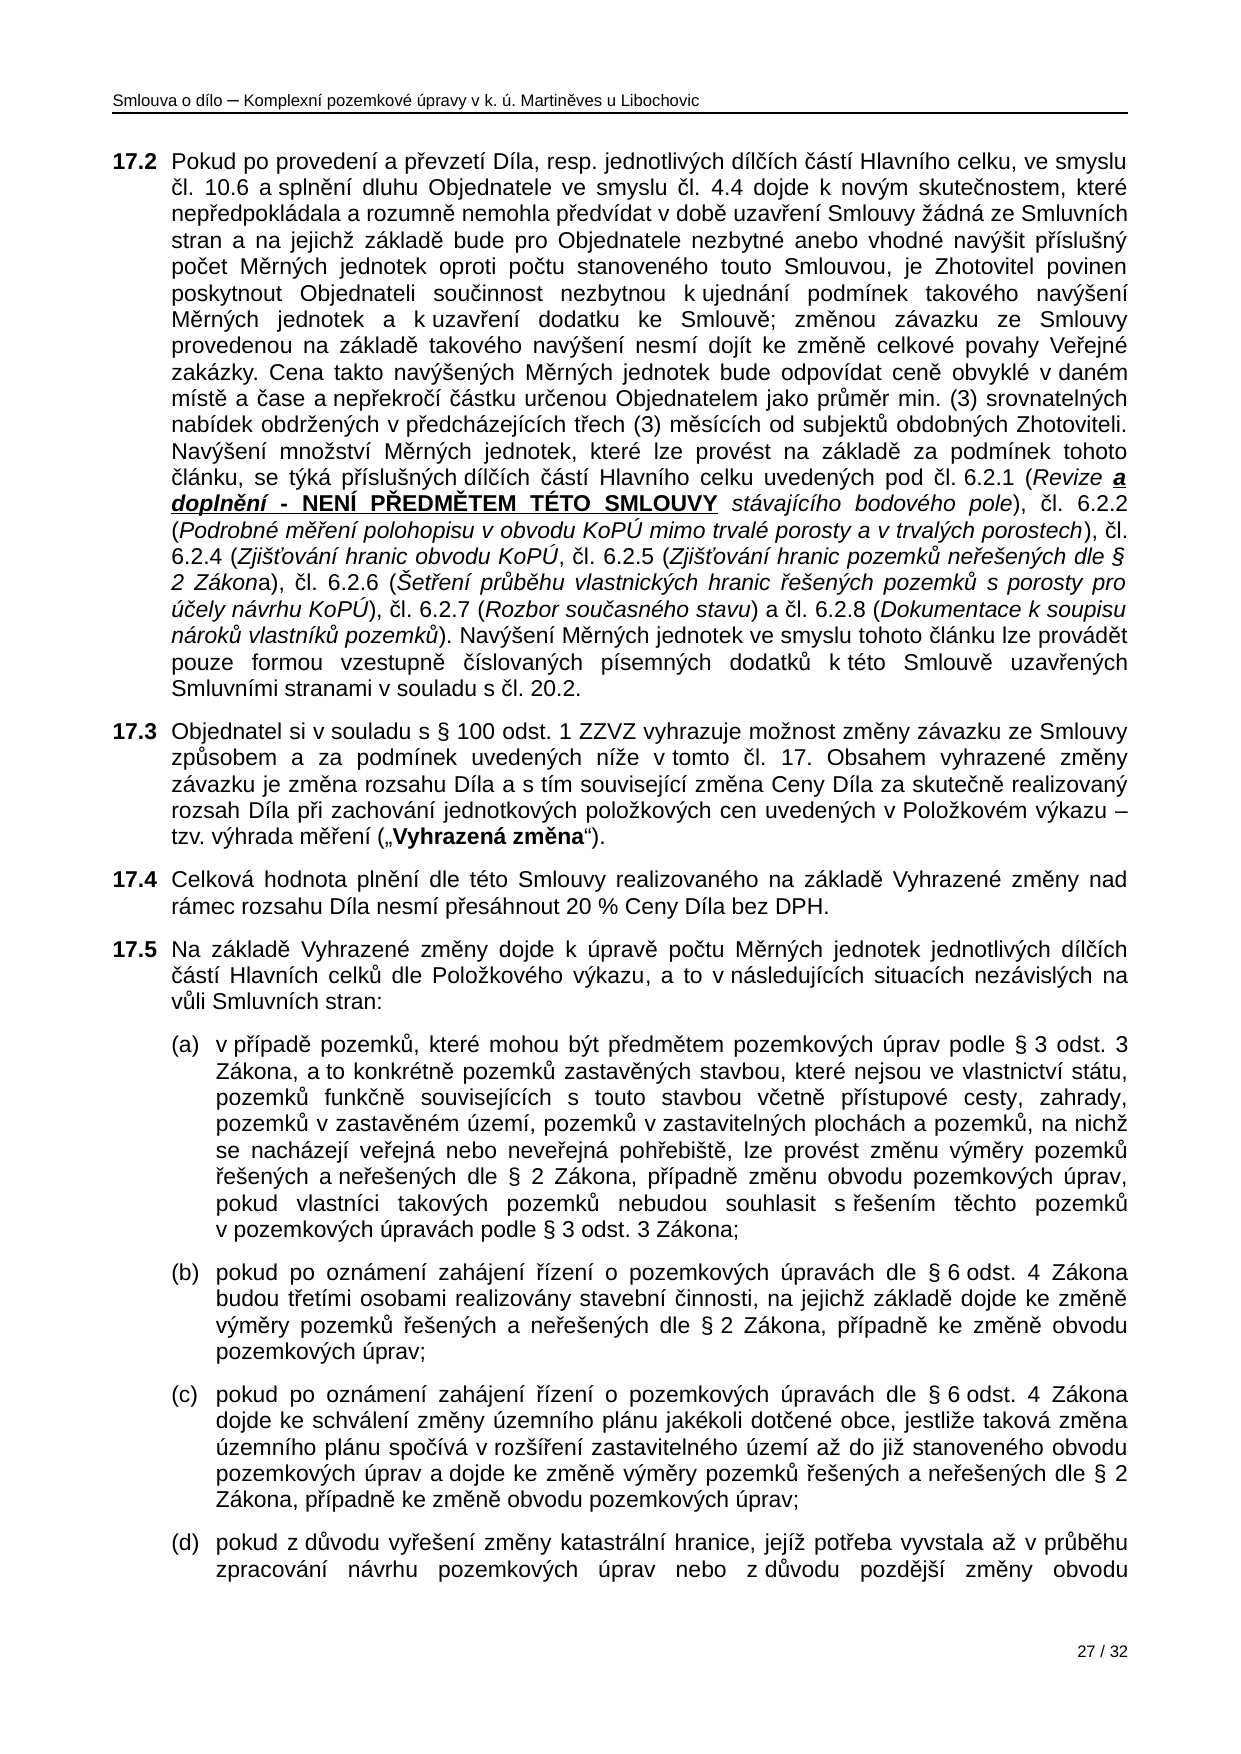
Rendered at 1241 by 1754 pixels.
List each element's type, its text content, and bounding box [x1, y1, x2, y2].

list pokud po oznámení zahájení řízení o pozemkových úpravách dle § 6 odst. 4 Zákona dojde ke schválení změny územního plánu jakékoli dotčené obce, jestliže taková změna územního plánu spočívá v rozšíření zastavitelného území až do již stanoveného obvodu pozemkových úprav a dojde ke změně výměry pozemků řešených a neřešených dle § 2 Zákona, případně ke změně obvodu pozemkových úprav; [171, 1381, 1128, 1513]
text Celková hodnota plnění dle této Smlouvy realizovaného na základě Vyhrazené změny nad rámec rozsahu Díla nesmí přesáhnout 20 % Ceny Díla bez DPH. [112, 866, 1128, 919]
text Na základě Vyhrazené změny dojde k úpravě počtu Měrných jednotek jednotlivých dílčích částí Hlavních celků dle Položkového výkazu, a to v následujících situacích nezávislých na vůli Smluvních stran: [112, 936, 1128, 1015]
list pokud po oznámení zahájení řízení o pozemkových úpravách dle § 6 odst. 4 Zákona budou třetími osobami realizovány stavební činnosti, na jejichž základě dojde ke změně výměry pozemků řešených a neřešených dle § 2 Zákona, případně ke změně obvodu pozemkových úprav; [171, 1259, 1128, 1364]
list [171, 1529, 1128, 1582]
list v případě pozemků, které mohou být předmětem pozemkových úprav podle § 3 odst. 3 Zákona, a to konkrétně pozemků zastavěných stavbou, které nejsou ve vlastnictví státu, pozemků funkčně souvisejících s touto stavbou včetně přístupové cesty, zahrady, pozemků v zastavěném území, pozemků v zastavitelných plochách a pozemků, na nichž se nacházejí veřejná nebo neveřejná pohřebiště, lze provést změnu výměry pozemků řešených a neřešených dle § 2 Zákona, případně změnu obvodu pozemkových úprav, pokud vlastníci takových pozemků nebudou souhlasit s řešením těchto pozemků v pozemkových úpravách podle § 3 odst. 3 Zákona; [171, 1031, 1128, 1242]
text Pokud po provedení a převzetí Díla, resp. jednotlivých dílčích částí Hlavního celku, ve smyslu čl. 10.6 a splnění dluhu Objednatele ve smyslu čl. 4.4 dojde k novým skutečnostem, které nepředpokládala a rozumně nemohla předvídat v době uzavření Smlouvy žádná ze Smluvních stran a na jejichž základě bude pro Objednatele nezbytné anebo vhodné navýšit příslušný počet Měrných jednotek oproti počtu stanoveného touto Smlouvou, je Zhotovitel povinen poskytnout Objednateli součinnost nezbytnou k ujednání podmínek takového navýšení Měrných jednotek a k uzavření dodatku ke Smlouvě; změnou závazku ze Smlouvy provedenou na základě takového navýšení nesmí dojít ke změně celkové povahy Veřejné zakázky. Cena takto navýšených Měrných jednotek bude odpovídat ceně obvyklé v daném místě a čase a nepřekročí částku určenou Objednatelem jako průměr min. (3) srovnatelných nabídek obdržených v předcházejících třech (3) měsících od subjektů obdobných Zhotoviteli. Navýšení množství Měrných jednotek, které lze provést na základě za podmínek tohoto článku, se týká příslušných dílčích částí Hlavního celku uvedených pod čl. 6.2.1 (Revize a doplnění - NENÍ PŘEDMĚTEM TÉTO SMLOUVY stávajícího bodového pole), čl. 6.2.2 (Podrobné měření polohopisu v obvodu KoPÚ mimo trvalé porosty a v trvalých porostech), čl. 6.2.4 (Zjišťování hranic obvodu KoPÚ, čl. 6.2.5 (Zjišťování hranic pozemků neřešených dle § 2 Zákona), čl. 6.2.6 (Šetření průběhu vlastnických hranic řešených pozemků s porosty pro účely návrhu KoPÚ), čl. 6.2.7 (Rozbor současného stavu) a čl. 6.2.8 (Dokumentace k soupisu nároků vlastníků pozemků). Navýšení Měrných jednotek ve smyslu tohoto článku lze provádět pouze formou vzestupně číslovaných písemných dodatků k této Smlouvě uzavřených Smluvními stranami v souladu s čl. 20.2. [112, 148, 1128, 701]
text Objednatel si v souladu s § 100 odst. 1 ZZVZ vyhrazuje možnost změny závazku ze Smlouvy způsobem a za podmínek uvedených níže v tomto čl. 17. Obsahem vyhrazené změny závazku je změna rozsahu Díla a s tím související změna Ceny Díla za skutečně realizovaný rozsah Díla při zachování jednotkových položkových cen uvedených v Položkovém výkazu – tzv. výhrada měření („Vyhrazená změna“). [112, 718, 1128, 849]
